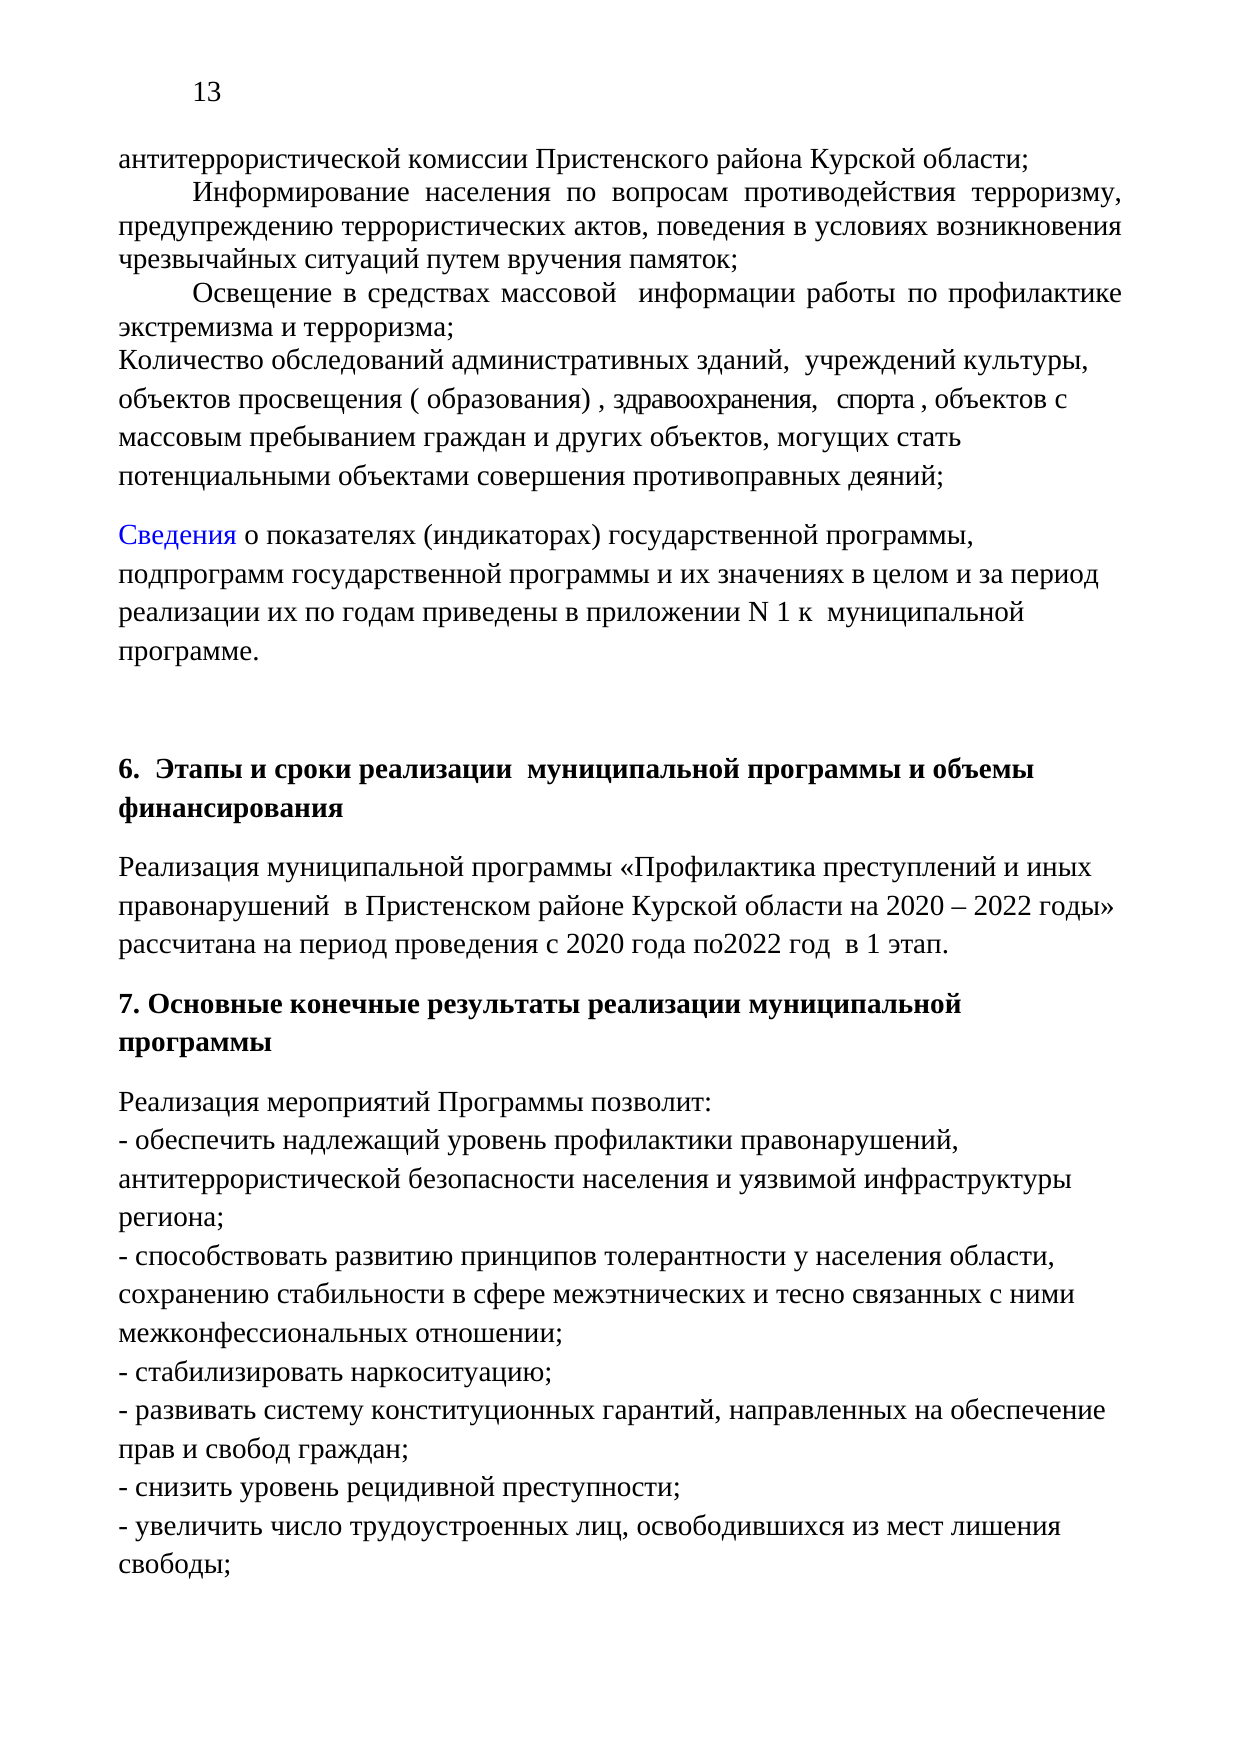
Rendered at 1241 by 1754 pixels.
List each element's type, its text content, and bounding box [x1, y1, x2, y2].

text - обеспечить надлежащий уровень профилактики правонарушений, антитеррористической безопасности населения и уязвимой инфраструктуры региона; [118, 1122, 1122, 1233]
text 7. Основные конечные результаты реализации муниципальной программы [118, 986, 1122, 1058]
text - способствовать развитию принципов толерантности у населения области, сохранению стабильности в сфере межэтнических и тесно связанных с ними межконфессиональных отношении; [118, 1238, 1122, 1349]
text - развивать систему конституционных гарантий, направленных на обеспечение прав и свобод граждан; [118, 1392, 1122, 1464]
text Количество обследований административных зданий, учреждений культуры, объектов просвещения ( образования) , здравоохранения, спорта , объектов с массовым пребыванием граждан и других объектов, могущих стать потенциальными объектами совершения противоправных деяний; [118, 342, 1122, 491]
text - снизить уровень рецидивной преступности; [118, 1469, 1122, 1503]
text Реализация муниципальной программы «Профилактика преступлений и иных правонарушений в Пристенском районе Курской области на 2020 – 2022 годы» рассчитана на период проведения с 2020 года по2022 год в 1 этап. [118, 849, 1122, 960]
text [118, 141, 1122, 174]
text Реализация мероприятий Программы позволит: [118, 1084, 1122, 1117]
text 6. Этапы и сроки реализации муниципальной программы и объемы финансирования [118, 752, 1122, 824]
text - увеличить число трудоустроенных лиц, освободившихся из мест лишения свободы; [118, 1508, 1122, 1580]
text Информирование населения по вопросам противодействия терроризму, предупреждению террористических актов, поведения в условиях возникновения чрезвычайных ситуаций путем вручения памяток; [118, 174, 1122, 275]
text Освещение в средствах массовой информации работы по профилактике экстремизма и терроризма; [118, 275, 1122, 342]
text - стабилизировать наркоситуацию; [118, 1354, 1122, 1387]
text Сведения о показателях (индикаторах) государственной программы, подпрограмм государственной программы и их значениях в целом и за период реализации их по годам приведены в приложении N 1 к муниципальной программе. [118, 517, 1122, 666]
